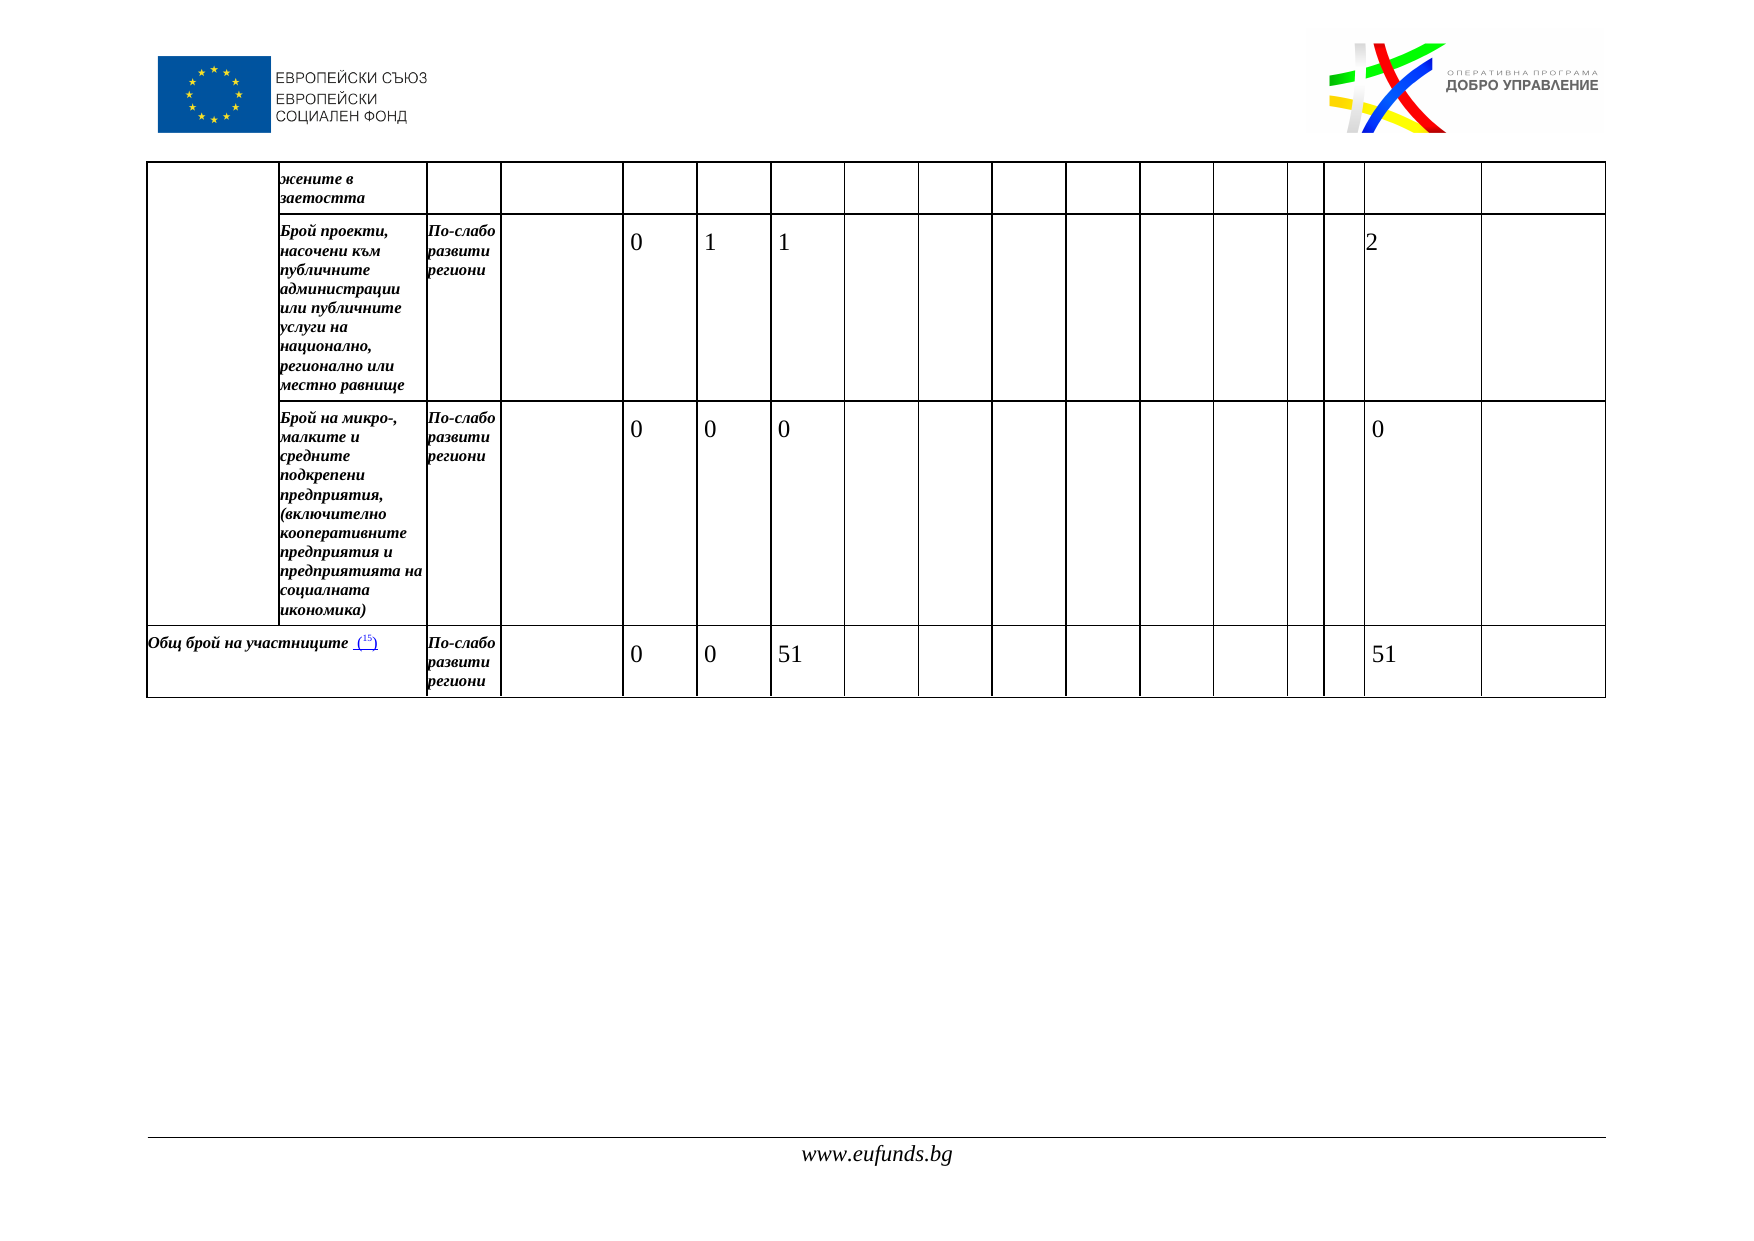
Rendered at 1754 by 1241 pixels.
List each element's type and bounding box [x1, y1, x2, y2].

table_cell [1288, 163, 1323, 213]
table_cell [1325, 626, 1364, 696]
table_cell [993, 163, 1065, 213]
picture [157, 56, 427, 133]
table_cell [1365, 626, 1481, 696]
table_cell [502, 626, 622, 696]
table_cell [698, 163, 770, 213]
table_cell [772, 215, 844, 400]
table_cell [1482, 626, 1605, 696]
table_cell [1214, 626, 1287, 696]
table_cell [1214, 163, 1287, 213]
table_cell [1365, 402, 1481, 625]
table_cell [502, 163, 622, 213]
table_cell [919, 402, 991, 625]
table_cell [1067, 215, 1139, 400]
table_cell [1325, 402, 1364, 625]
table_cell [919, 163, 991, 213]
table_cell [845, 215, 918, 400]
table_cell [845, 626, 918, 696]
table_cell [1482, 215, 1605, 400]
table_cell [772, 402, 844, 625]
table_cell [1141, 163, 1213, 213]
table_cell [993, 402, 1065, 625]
picture [1306, 28, 1605, 133]
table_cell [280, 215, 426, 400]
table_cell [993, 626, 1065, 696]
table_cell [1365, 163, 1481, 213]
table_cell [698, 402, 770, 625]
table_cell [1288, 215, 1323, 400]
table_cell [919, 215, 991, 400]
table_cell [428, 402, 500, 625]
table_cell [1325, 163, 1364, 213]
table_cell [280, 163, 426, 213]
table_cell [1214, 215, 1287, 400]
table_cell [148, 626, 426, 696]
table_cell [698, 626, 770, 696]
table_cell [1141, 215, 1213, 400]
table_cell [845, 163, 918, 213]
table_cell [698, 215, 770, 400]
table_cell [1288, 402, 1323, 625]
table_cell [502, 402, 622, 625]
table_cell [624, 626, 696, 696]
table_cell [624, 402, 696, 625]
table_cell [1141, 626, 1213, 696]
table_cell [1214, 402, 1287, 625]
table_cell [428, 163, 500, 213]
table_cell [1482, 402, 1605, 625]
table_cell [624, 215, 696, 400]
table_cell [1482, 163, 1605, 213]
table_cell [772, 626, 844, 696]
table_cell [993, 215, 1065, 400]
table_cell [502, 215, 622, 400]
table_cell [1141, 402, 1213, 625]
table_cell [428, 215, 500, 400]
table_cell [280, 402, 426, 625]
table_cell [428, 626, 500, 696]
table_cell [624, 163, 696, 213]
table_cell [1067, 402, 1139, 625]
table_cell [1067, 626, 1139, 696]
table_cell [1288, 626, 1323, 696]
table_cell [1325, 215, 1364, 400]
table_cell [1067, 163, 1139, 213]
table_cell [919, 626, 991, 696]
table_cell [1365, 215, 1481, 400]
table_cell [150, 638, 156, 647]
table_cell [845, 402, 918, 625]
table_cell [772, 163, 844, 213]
